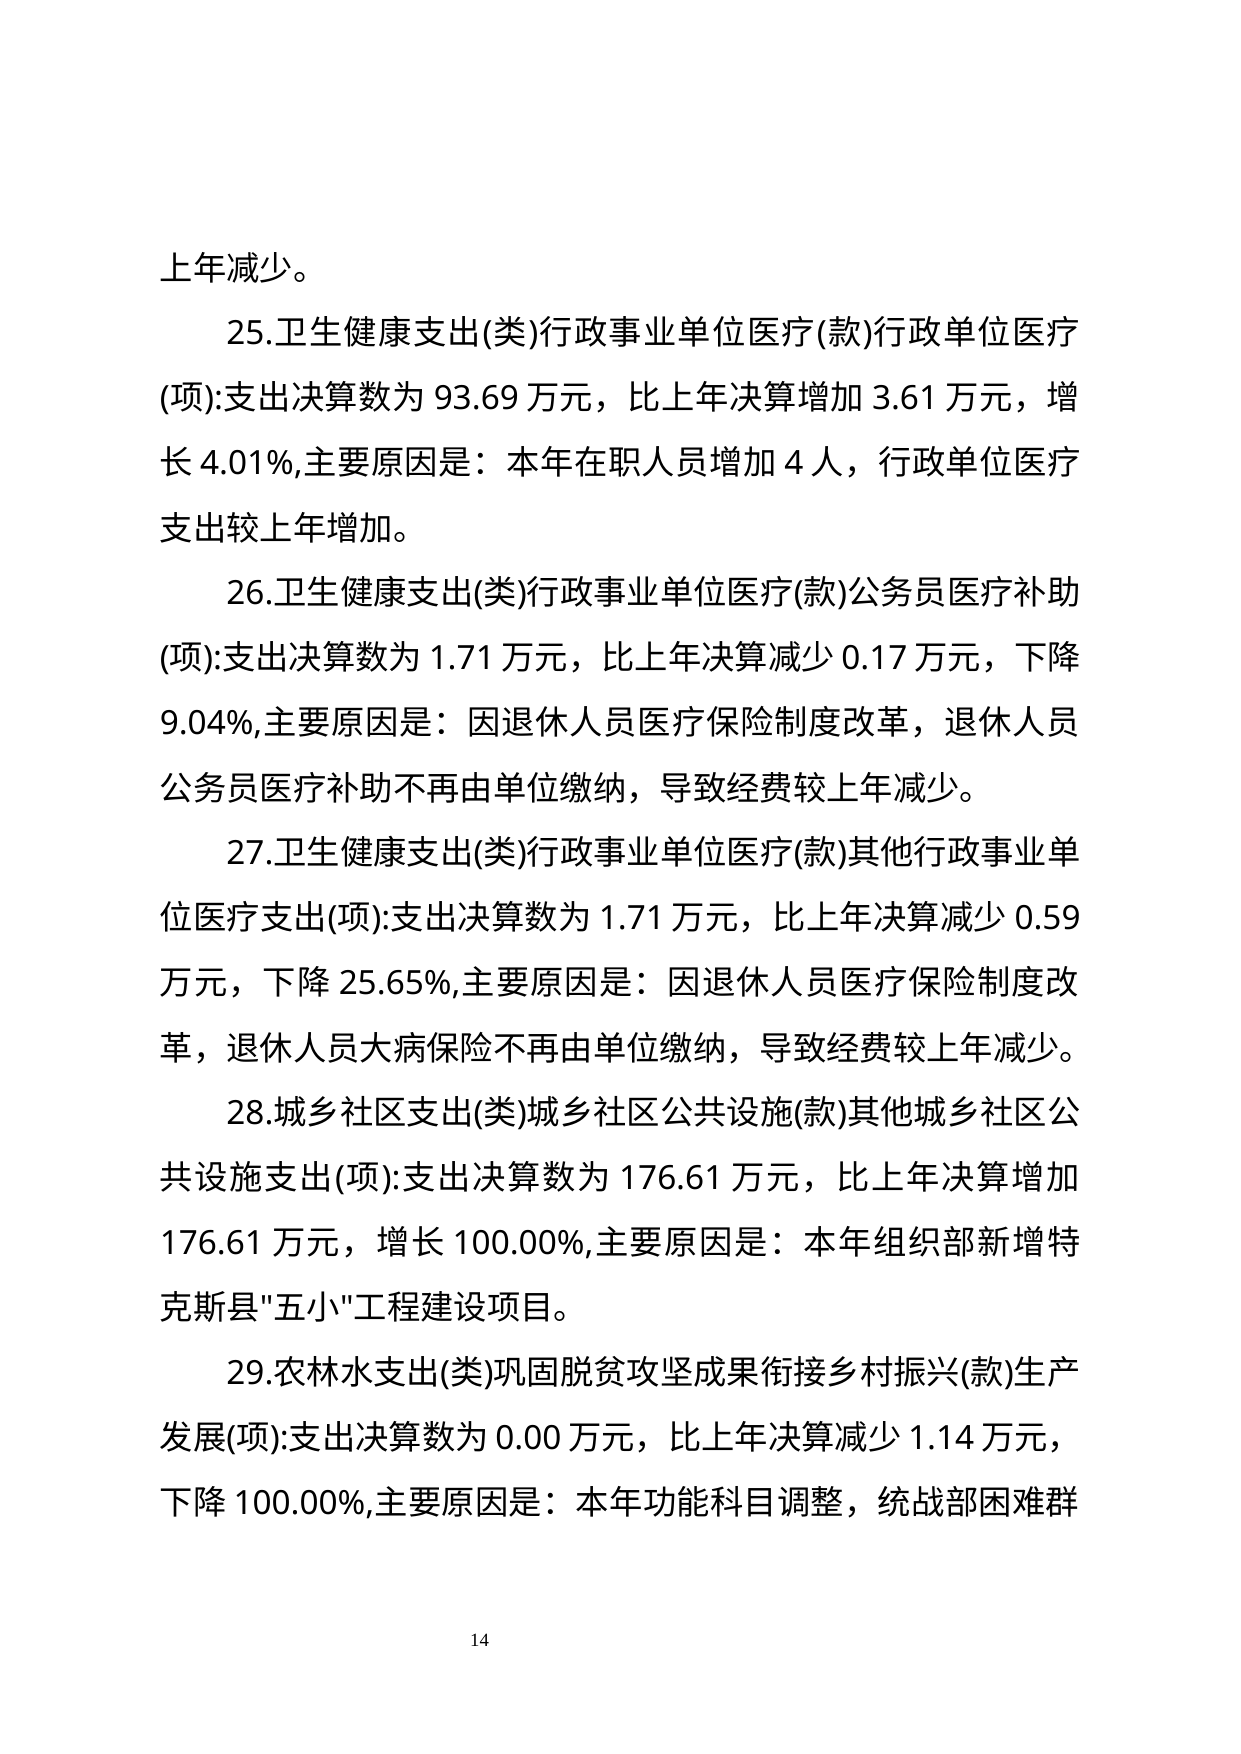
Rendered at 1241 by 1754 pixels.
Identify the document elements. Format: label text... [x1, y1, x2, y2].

text 26.卫生健康支出(类)行政事业单位医疗(款)公务员医疗补助(项):支出决算数为1.71万元，比上年决算减少0.17万元，下降9.04%,主要原因是：因退休人员医疗保险制度改革，退休人员公务员医疗补助不再由单位缴纳，导致经费较上年减少。 [159, 558, 1081, 818]
text 28.城乡社区支出(类)城乡社区公共设施(款)其他城乡社区公共设施支出(项):支出决算数为176.61万元，比上年决算增加176.61万元，增长100.00%,主要原因是：本年组织部新增特克斯县"五小"工程建设项目。 [159, 1078, 1081, 1338]
text 27.卫生健康支出(类)行政事业单位医疗(款)其他行政事业单位医疗支出(项):支出决算数为1.71万元，比上年决算减少0.59万元，下降25.65%,主要原因是：因退休人员医疗保险制度改革，退休人员大病保险不再由单位缴纳，导致经费较上年减少。 [159, 818, 1081, 1078]
text 25.卫生健康支出(类)行政事业单位医疗(款)行政单位医疗(项):支出决算数为93.69万元，比上年决算增加3.61万元，增长4.01%,主要原因是：本年在职人员增加4人，行政单位医疗支出较上年增加。 [159, 298, 1081, 558]
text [159, 233, 1081, 298]
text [159, 1338, 1081, 1533]
